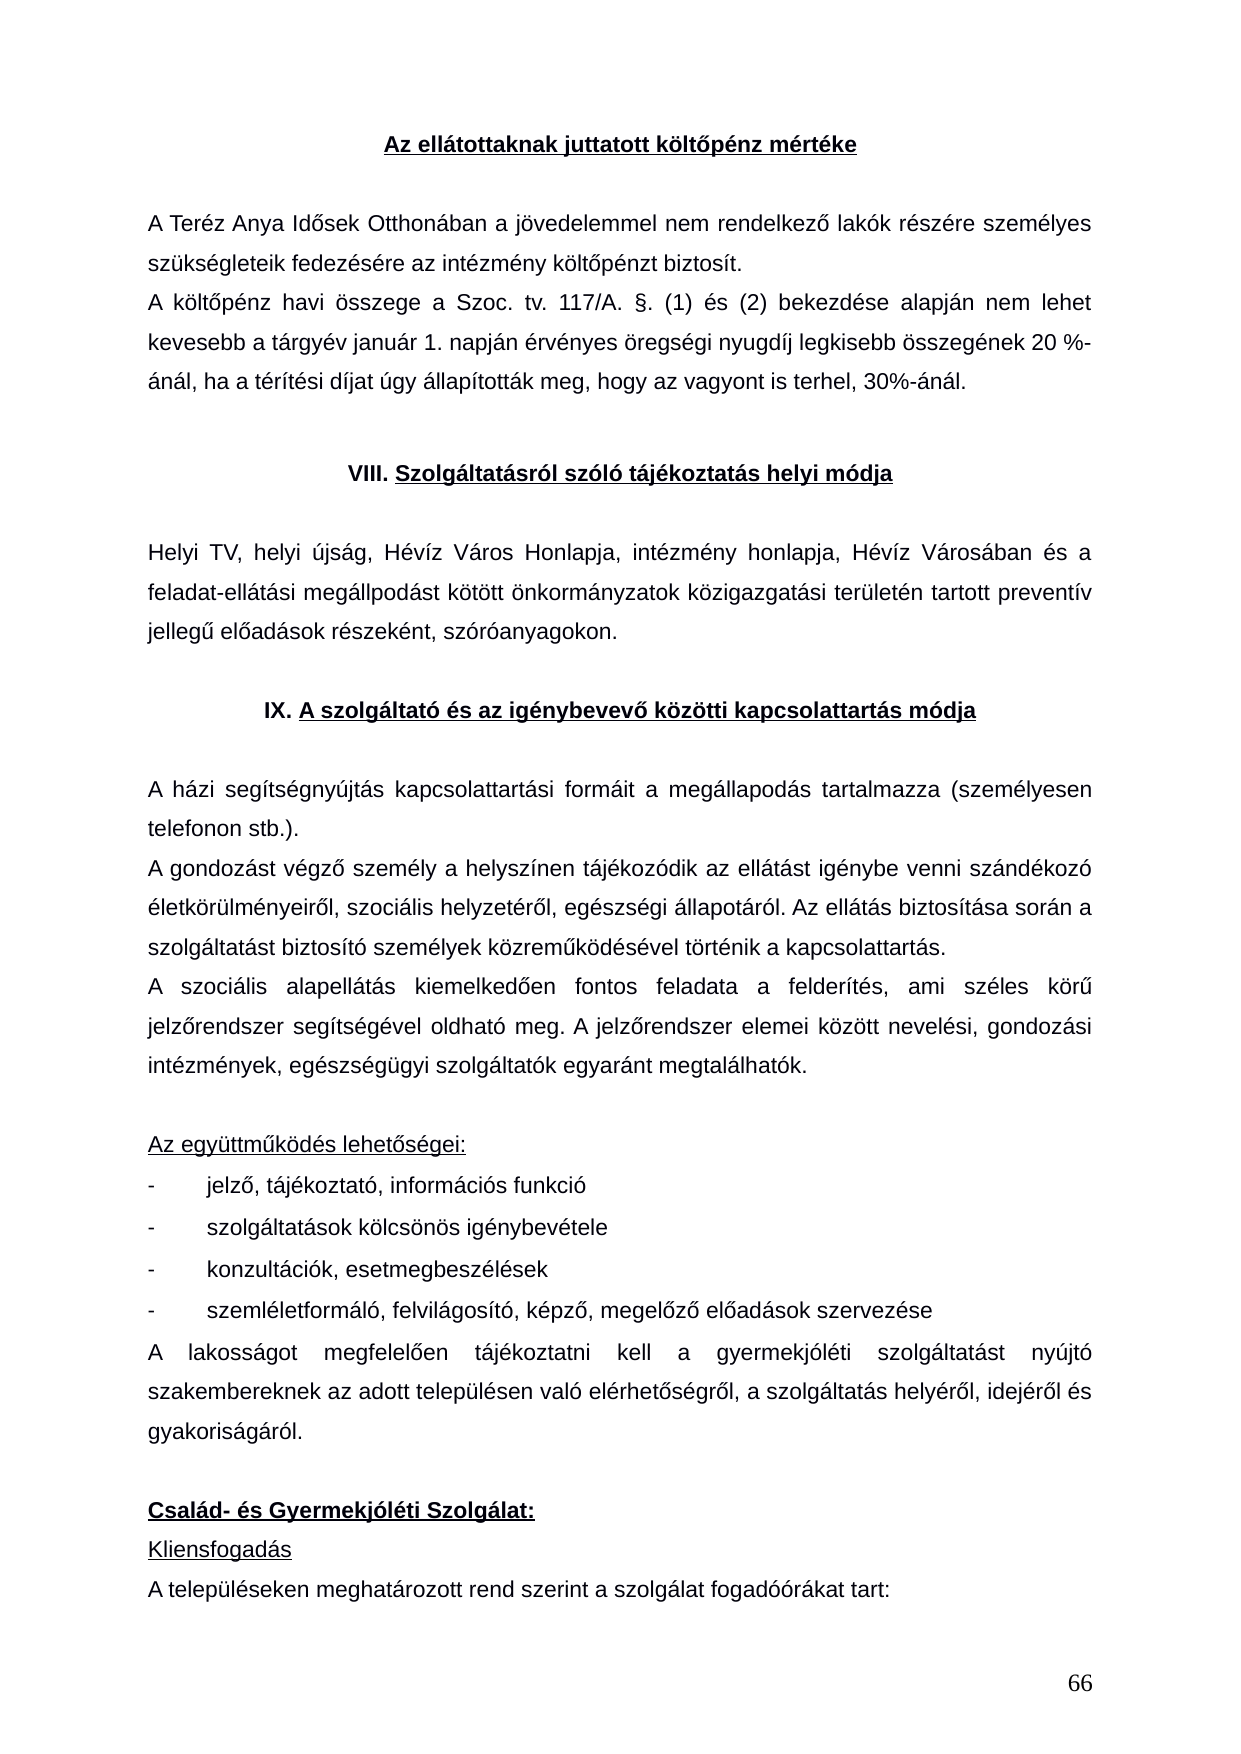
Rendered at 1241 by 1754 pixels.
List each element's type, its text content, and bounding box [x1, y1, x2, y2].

list konzultációk, esetmegbeszélések [148, 1255, 1093, 1283]
text A Teréz Anya Idősek Otthonában a jövedelemmel nem rendelkező lakók részére személyes szükségleteik fedezésére az intézmény költőpénzt biztosít. [148, 210, 1093, 276]
text A házi segítségnyújtás kapcsolattartási formáit a megállapodás tartalmazza (személyesen telefonon stb.). [148, 776, 1093, 842]
text A szociális alapellátás kiemelkedően fontos feladata a felderítés, ami széles körű jelzőrendszer segítségével oldható meg. A jelzőrendszer elemei között nevelési, gondozási intézmények, egészségügyi szolgáltatók egyaránt megtalálhatók. [148, 973, 1093, 1079]
text IX. A szolgáltató és az igénybevevő közötti kapcsolattartás módja [148, 697, 1093, 723]
text Az ellátottaknak juttatott költőpénz mértéke [148, 131, 1093, 157]
text A településeken meghatározott rend szerint a szolgálat fogadóórákat tart: [148, 1576, 1093, 1602]
list jelző, tájékoztató, információs funkció [148, 1171, 1093, 1199]
text A gondozást végző személy a helyszínen tájékozódik az ellátást igénybe venni szándékozó életkörülményeiről, szociális helyzetéről, egészségi állapotáról. Az ellátás biztosítása során a szolgáltatást biztosító személyek közreműködésével történik a kapcsolattartás. [148, 855, 1093, 960]
text Helyi TV, helyi újság, Hévíz Város Honlapja, intézmény honlapja, Hévíz Városában és a feladat-ellátási megállpodást kötött önkormányzatok közigazgatási területén tartott preventív jellegű előadások részeként, szóróanyagokon. [148, 539, 1093, 644]
list szemléletformáló, felvilágosító, képző, megelőző előadások szervezése [148, 1297, 1093, 1325]
text A költőpénz havi összege a Szoc. tv. 117/A. §. (1) és (2) bekezdése alapján nem lehet kevesebb a tárgyév január 1. napján érvényes öregségi nyugdíj legkisebb összegének 20 %-ánál, ha a térítési díjat úgy állapították meg, hogy az vagyont is terhel, 30%-ánál. [148, 289, 1093, 394]
text Kliensfogadás [148, 1536, 1093, 1562]
text A lakosságot megfelelően tájékoztatni kell a gyermekjóléti szolgáltatást nyújtó szakembereknek az adott településen való elérhetőségről, a szolgáltatás helyéről, idejéről és gyakoriságáról. [148, 1339, 1093, 1444]
text Család- és Gyermekjóléti Szolgálat: [148, 1497, 1093, 1523]
text VIII. Szolgáltatásról szóló tájékoztatás helyi módja [148, 460, 1093, 486]
text Az együttműködés lehetőségei: [148, 1131, 1093, 1158]
list szolgáltatások kölcsönös igénybevétele [148, 1213, 1093, 1241]
